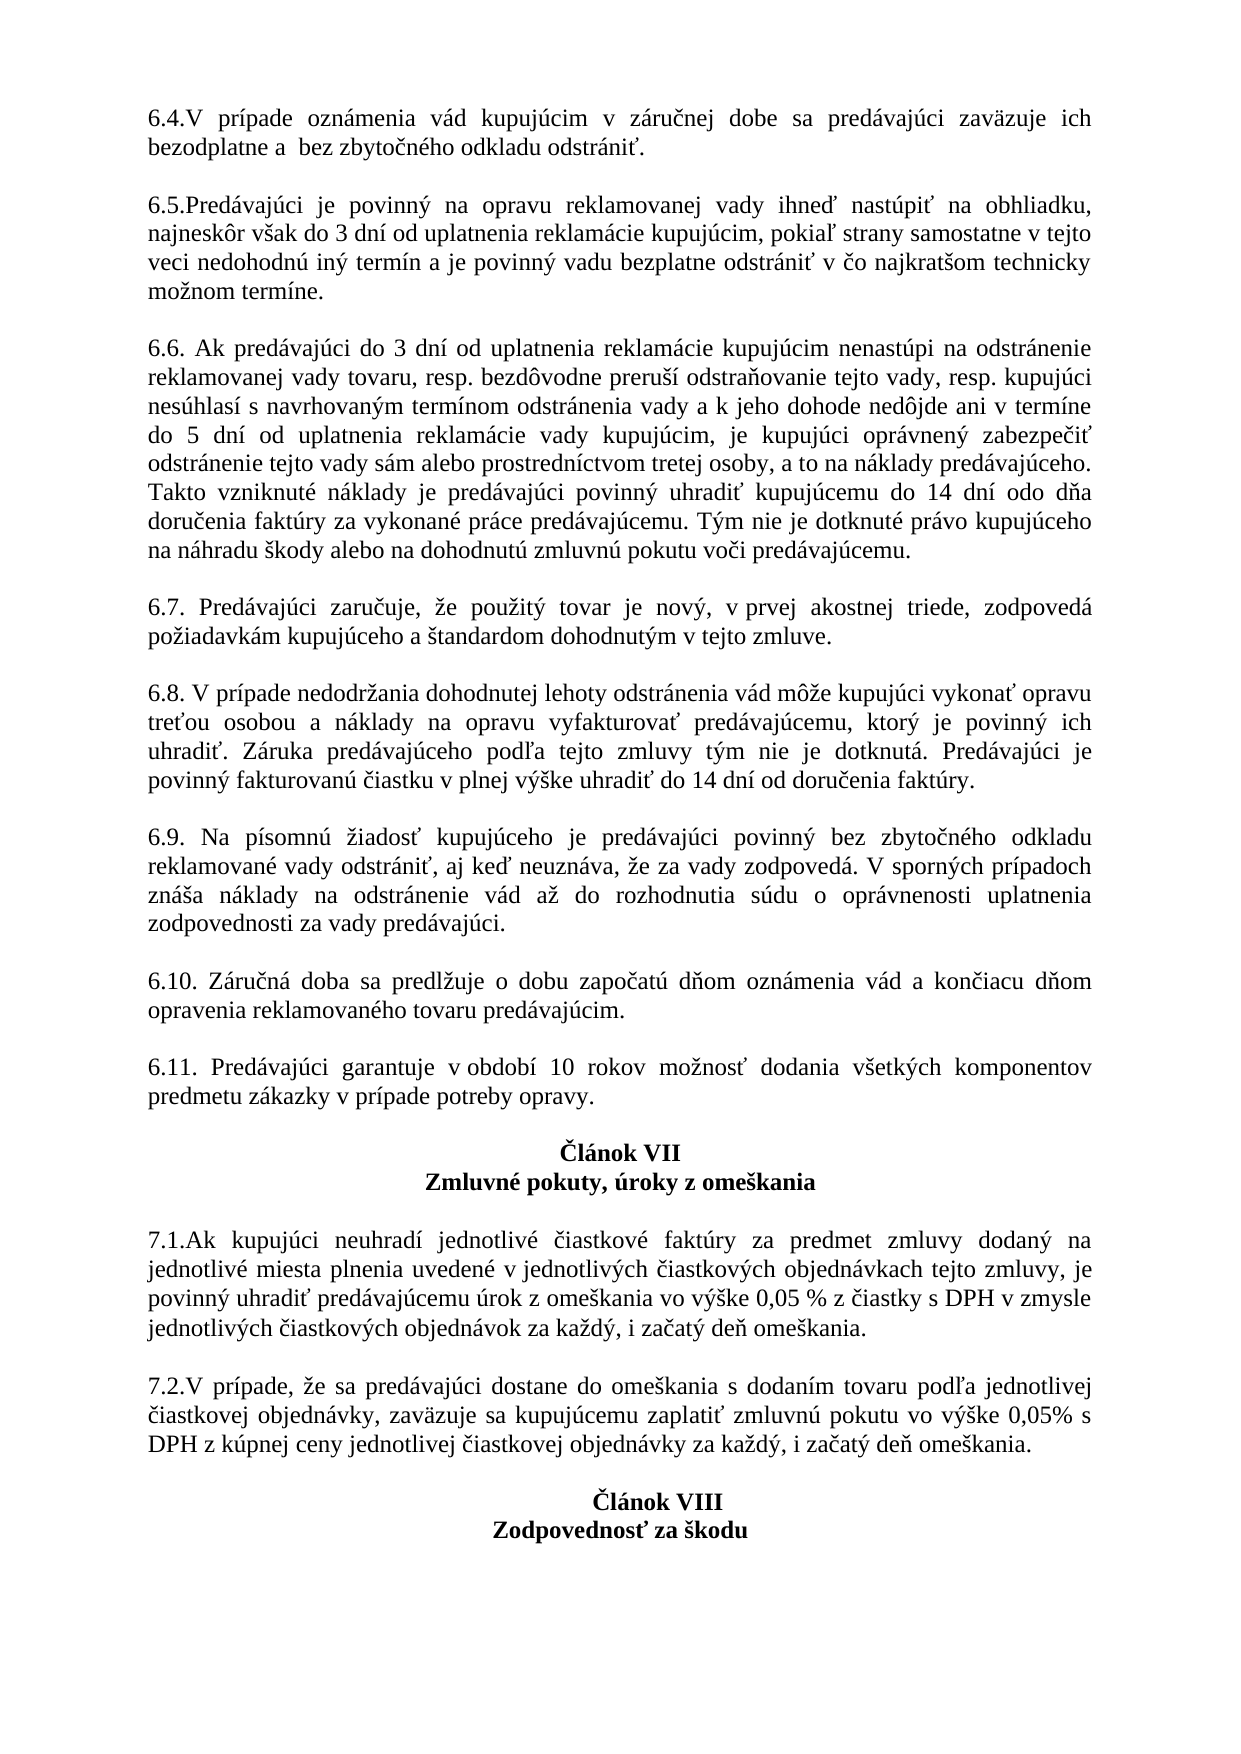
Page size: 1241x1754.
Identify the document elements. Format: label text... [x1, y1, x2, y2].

text 6.7. Predávajúci zaručuje, že použitý tovar je nový, v prvej akostnej triede, zodpovedá požiadavkám kupujúceho a štandardom dohodnutým v tejto zmluve. [148, 592, 1093, 650]
text Článok VIII [223, 1487, 1093, 1516]
text 7.1.Ak kupujúci neuhradí jednotlivé čiastkové faktúry za predmet zmluvy dodaný na jednotlivé miesta plnenia uvedené v jednotlivých čiastkových objednávkach tejto zmluvy, je povinný uhradiť predávajúcemu úrok z omeškania vo výške 0,05 % z čiastky s DPH v zmysle jednotlivých čiastkových objednávok za každý, i začatý deň omeškania. [148, 1225, 1093, 1341]
text 6.11. Predávajúci garantuje v období 10 rokov možnosť dodania všetkých komponentov predmetu zákazky v prípade potreby opravy. [148, 1052, 1093, 1110]
text 7.2.V prípade, že sa predávajúci dostane do omeškania s dodaním tovaru podľa jednotlivej čiastkovej objednávky, zaväzuje sa kupujúcemu zaplatiť zmluvnú pokutu vo výške 0,05% s DPH z kúpnej ceny jednotlivej čiastkovej objednávky za každý, i začatý deň omeškania. [148, 1371, 1093, 1458]
text 6.8. V prípade nedodržania dohodnutej lehoty odstránenia vád môže kupujúci vykonať opravu treťou osobou a náklady na opravu vyfakturovať predávajúcemu, ktorý je povinný ich uhradiť. Záruka predávajúceho podľa tejto zmluvy tým nie je dotknutá. Predávajúci je povinný fakturovanú čiastku v plnej výške uhradiť do 14 dní od doručenia faktúry. [148, 678, 1093, 793]
text 6.9. Na písomnú žiadosť kupujúceho je predávajúci povinný bez zbytočného odkladu reklamované vady odstrániť, aj keď neuznáva, že za vady zodpovedá. V sporných prípadoch znáša náklady na odstránenie vád až do rozhodnutia súdu o oprávnenosti uplatnenia zodpovednosti za vady predávajúci. [148, 822, 1093, 937]
text Zodpovednosť za škodu [148, 1516, 1093, 1544]
text 6.5.Predávajúci je povinný na opravu reklamovanej vady ihneď nastúpiť na obhliadku, najneskôr však do 3 dní od uplatnenia reklamácie kupujúcim, pokiaľ strany samostatne v tejto veci nedohodnú iný termín a je povinný vadu bezplatne odstrániť v čo najkratšom technicky možnom termíne. [148, 190, 1093, 305]
text 6.6. Ak predávajúci do 3 dní od uplatnenia reklamácie kupujúcim nenastúpi na odstránenie reklamovanej vady tovaru, resp. bezdôvodne preruší odstraňovanie tejto vady, resp. kupujúci nesúhlasí s navrhovaným termínom odstránenia vady a k jeho dohode nedôjde ani v termíne do 5 dní od uplatnenia reklamácie vady kupujúcim, je kupujúci oprávnený zabezpečiť odstránenie tejto vady sám alebo prostredníctvom tretej osoby, a to na náklady predávajúceho. Takto vzniknuté náklady je predávajúci povinný uhradiť kupujúcemu do 14 dní odo dňa doručenia faktúry za vykonané práce predávajúcemu. Tým nie je dotknuté právo kupujúceho na náhradu škody alebo na dohodnutú zmluvnú pokutu voči predávajúcemu. [148, 333, 1093, 563]
text 6.10. Záručná doba sa predlžuje o dobu započatú dňom oznámenia vád a končiacu dňom opravenia reklamovaného tovaru predávajúcim. [148, 966, 1093, 1023]
text 6.4.V prípade oznámenia vád kupujúcim v záručnej dobe sa predávajúci zaväzuje ich bezodplatne a bez zbytočného odkladu odstrániť. [148, 103, 1093, 161]
text Článok VII [148, 1138, 1093, 1167]
text Zmluvné pokuty, úroky z omeškania [148, 1167, 1093, 1196]
